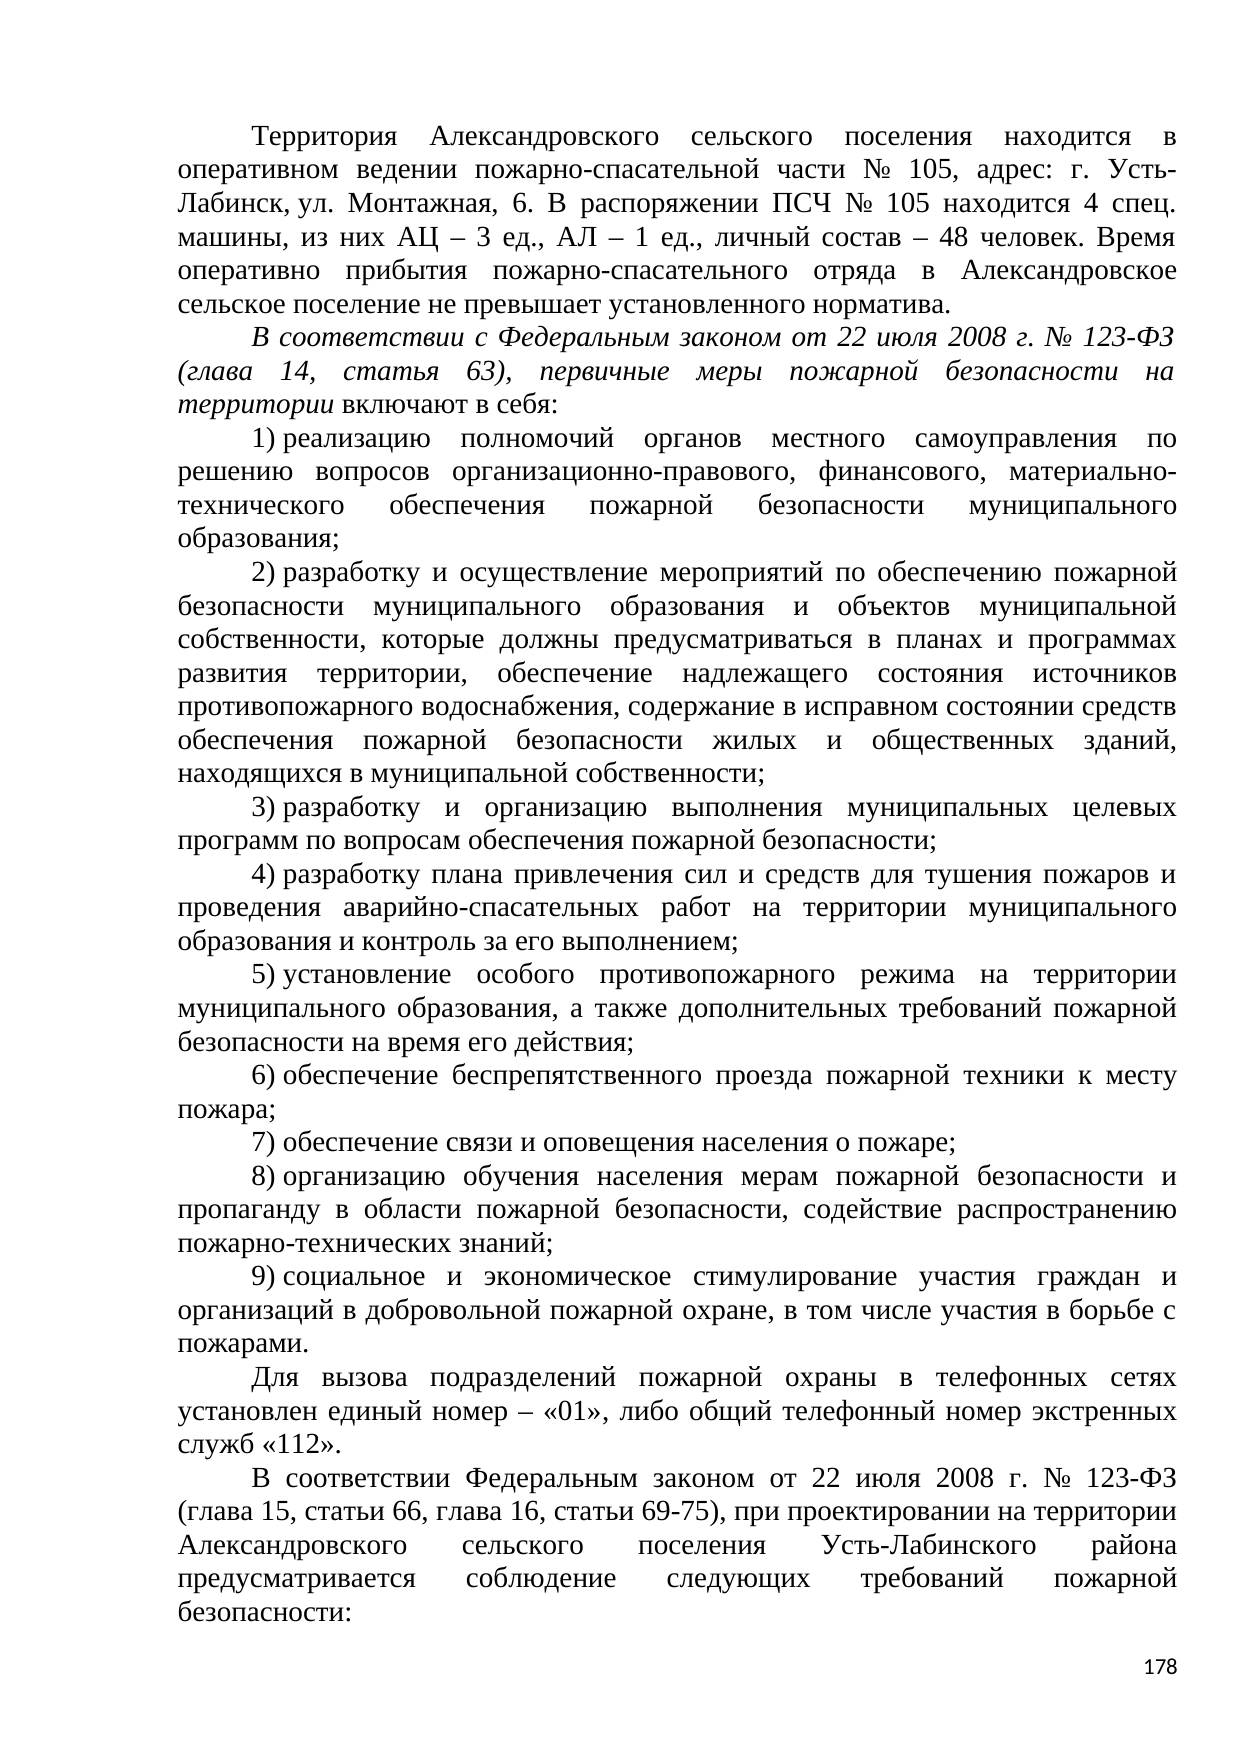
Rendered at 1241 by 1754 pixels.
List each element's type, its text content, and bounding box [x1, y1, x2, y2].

text 9) социальное и экономическое стимулирование участия граждан и организаций в добровольной пожарной охране, в том числе участия в борьбе с пожарами. [177, 1258, 1178, 1359]
text 5) установление особого противопожарного режима на территории муниципального образования, а также дополнительных требований пожарной безопасности на время его действия; [177, 957, 1178, 1057]
text В соответствии с Федеральным законом от 22 июля 2008 г. № 123-ФЗ (глава 14, статья 63), первичные меры пожарной безопасности на территории включают в себя: [177, 319, 1178, 420]
text 6) обеспечение беспрепятственного проезда пожарной техники к месту пожара; [177, 1057, 1178, 1124]
text 2) разработку и осуществление мероприятий по обеспечению пожарной безопасности муниципального образования и объектов муниципальной собственности, которые должны предусматриваться в планах и программах развития территории, обеспечение надлежащего состояния источников противопожарного водоснабжения, содержание в исправном состоянии средств обеспечения пожарной безопасности жилых и общественных зданий, находящихся в муниципальной собственности; [177, 554, 1178, 789]
text 8) организацию обучения населения мерам пожарной безопасности и пропаганду в области пожарной безопасности, содействие распространению пожарно-технических знаний; [177, 1158, 1178, 1258]
text 7) обеспечение связи и оповещения населения о пожаре; [177, 1124, 1178, 1158]
text В соответствии Федеральным законом от 22 июля 2008 г. № 123-ФЗ (глава 15, статьи 66, глава 16, статьи 69-75), при проектировании на территории Александровского сельского поселения Усть-Лабинского района предусматривается соблюдение следующих требований пожарной безопасности: [177, 1460, 1178, 1627]
text 1) реализацию полномочий органов местного самоуправления по решению вопросов организационно-правового, финансового, материально-технического обеспечения пожарной безопасности муниципального образования; [177, 420, 1178, 554]
text Территория Александровского сельского поселения находится в оперативном ведении пожарно-спасательной части № 105, адрес: г. Усть-Лабинск, ул. Монтажная, 6. В распоряжении ПСЧ № 105 находится 4 спец. машины, из них АЦ – 3 ед., АЛ – 1 ед., личный состав – 48 человек. Время оперативно прибытия пожарно-спасательного отряда в Александровское сельское поселение не превышает установленного норматива. [177, 118, 1178, 319]
text Для вызова подразделений пожарной охраны в телефонных сетях установлен единый номер – «01», либо общий телефонный номер экстренных служб «112». [177, 1359, 1178, 1460]
text 3) разработку и организацию выполнения муниципальных целевых программ по вопросам обеспечения пожарной безопасности; [177, 789, 1178, 856]
text 4) разработку плана привлечения сил и средств для тушения пожаров и проведения аварийно-спасательных работ на территории муниципального образования и контроль за его выполнением; [177, 856, 1178, 957]
